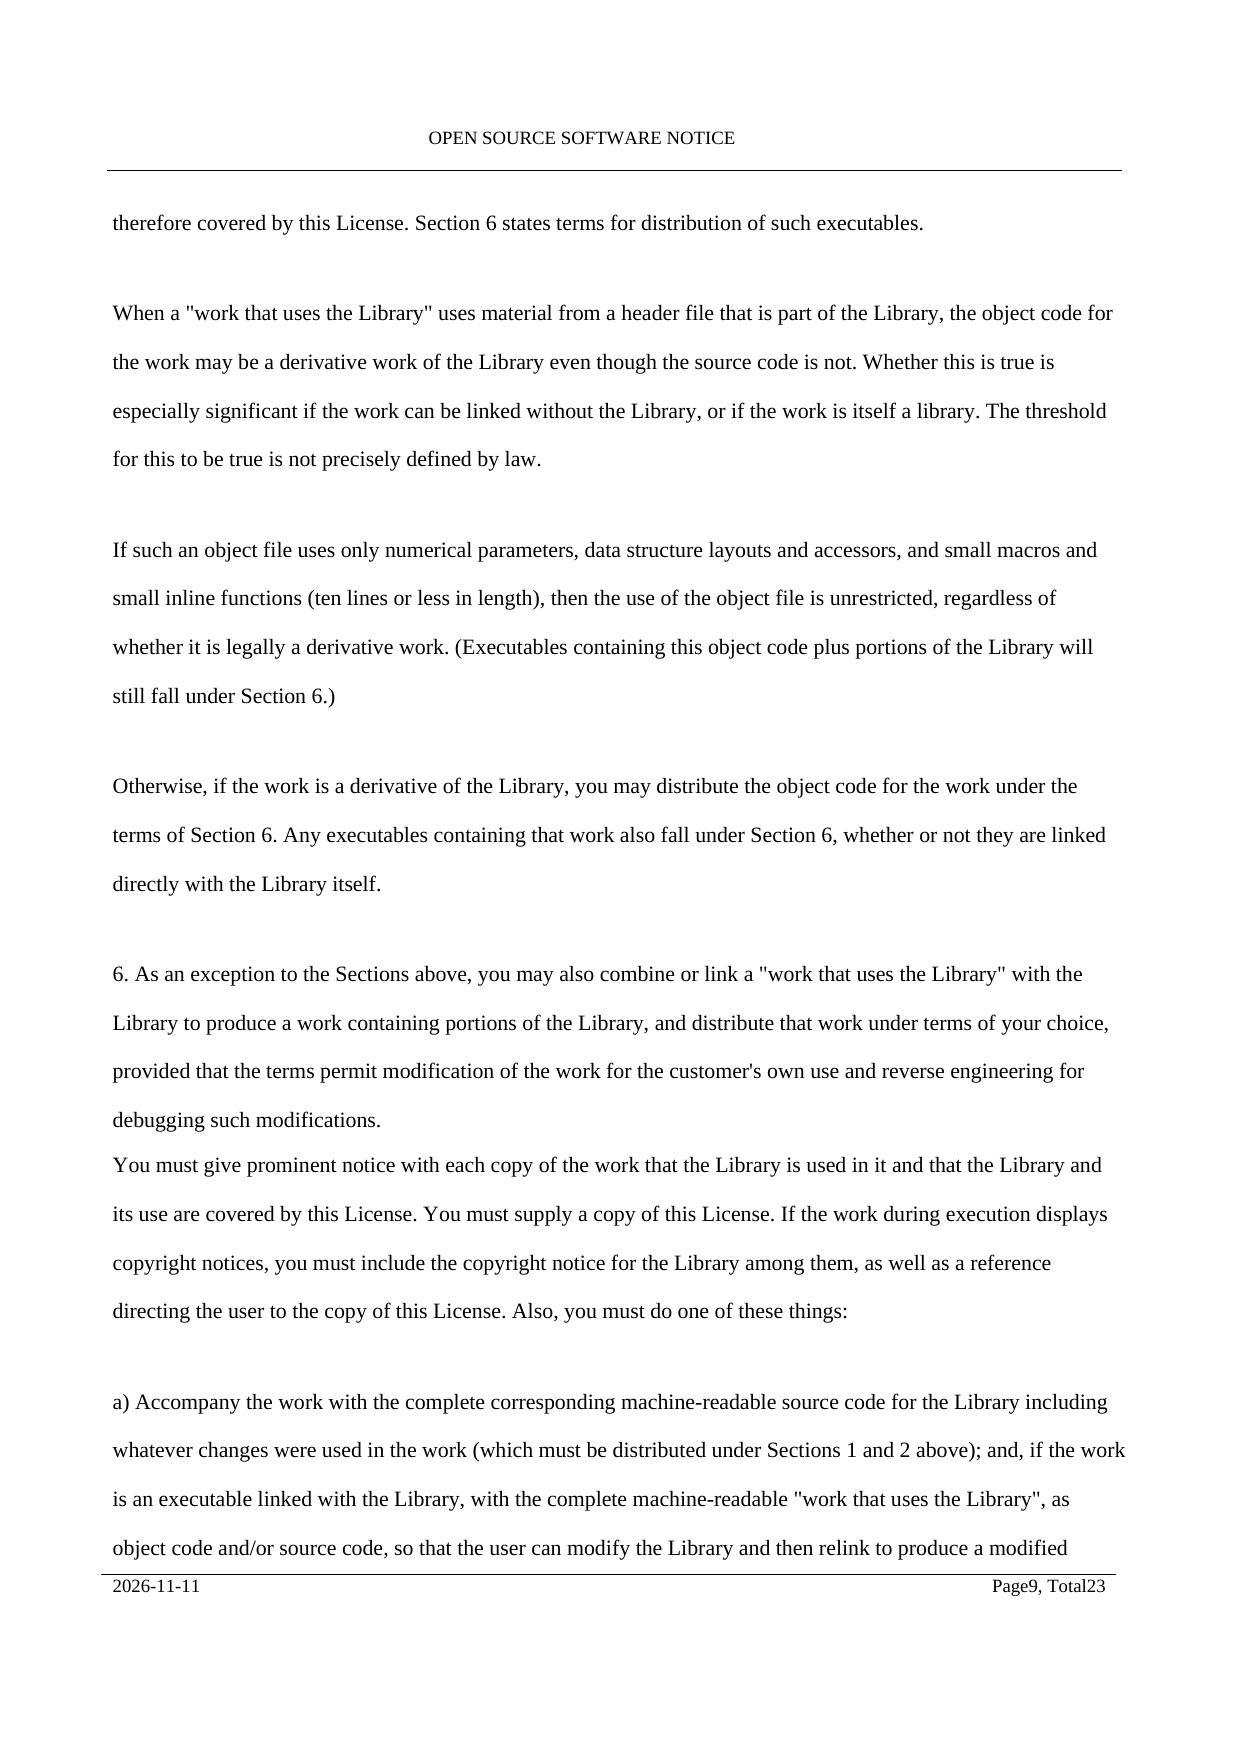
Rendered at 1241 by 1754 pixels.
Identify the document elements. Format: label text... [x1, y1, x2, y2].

text Otherwise, if the work is a derivative of the Library, you may distribute the object code for the work under the terms of Section 6. Any executables containing that work also fall under Section 6, whether or not they are linked directly with the Library itself. [112, 769, 1128, 899]
text When a "work that uses the Library" uses material from a header file that is part of the Library, the object code for the work may be a derivative work of the Library even though the source code is not. Whether this is true is especially significant if the work can be linked without the Library, or if the work is itself a library. The threshold for this to be true is not precisely defined by law. [112, 297, 1128, 475]
text You must give prominent notice with each copy of the work that the Library is used in it and that the Library and its use are covered by this License. You must supply a copy of this License. If the work during execution displays copyright notices, you must include the copyright notice for the Library among them, as well as a reference directing the user to the copy of this License. Also, you must do one of these things: [112, 1148, 1128, 1327]
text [112, 1385, 1128, 1564]
text 6. As an exception to the Sections above, you may also combine or link a "work that uses the Library" with the Library to produce a work containing portions of the Library, and distribute that work under terms of your choice, provided that the terms permit modification of the work for the customer's own use and reverse engineering for debugging such modifications. [112, 957, 1128, 1136]
text If such an object file uses only numerical parameters, data structure layouts and accessors, and small macros and small inline functions (ten lines or less in length), then the use of the object file is unrestricted, regardless of whether it is legally a derivative work. (Executables containing this object code plus portions of the Library will still fall under Section 6.) [112, 533, 1128, 712]
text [112, 206, 1128, 239]
